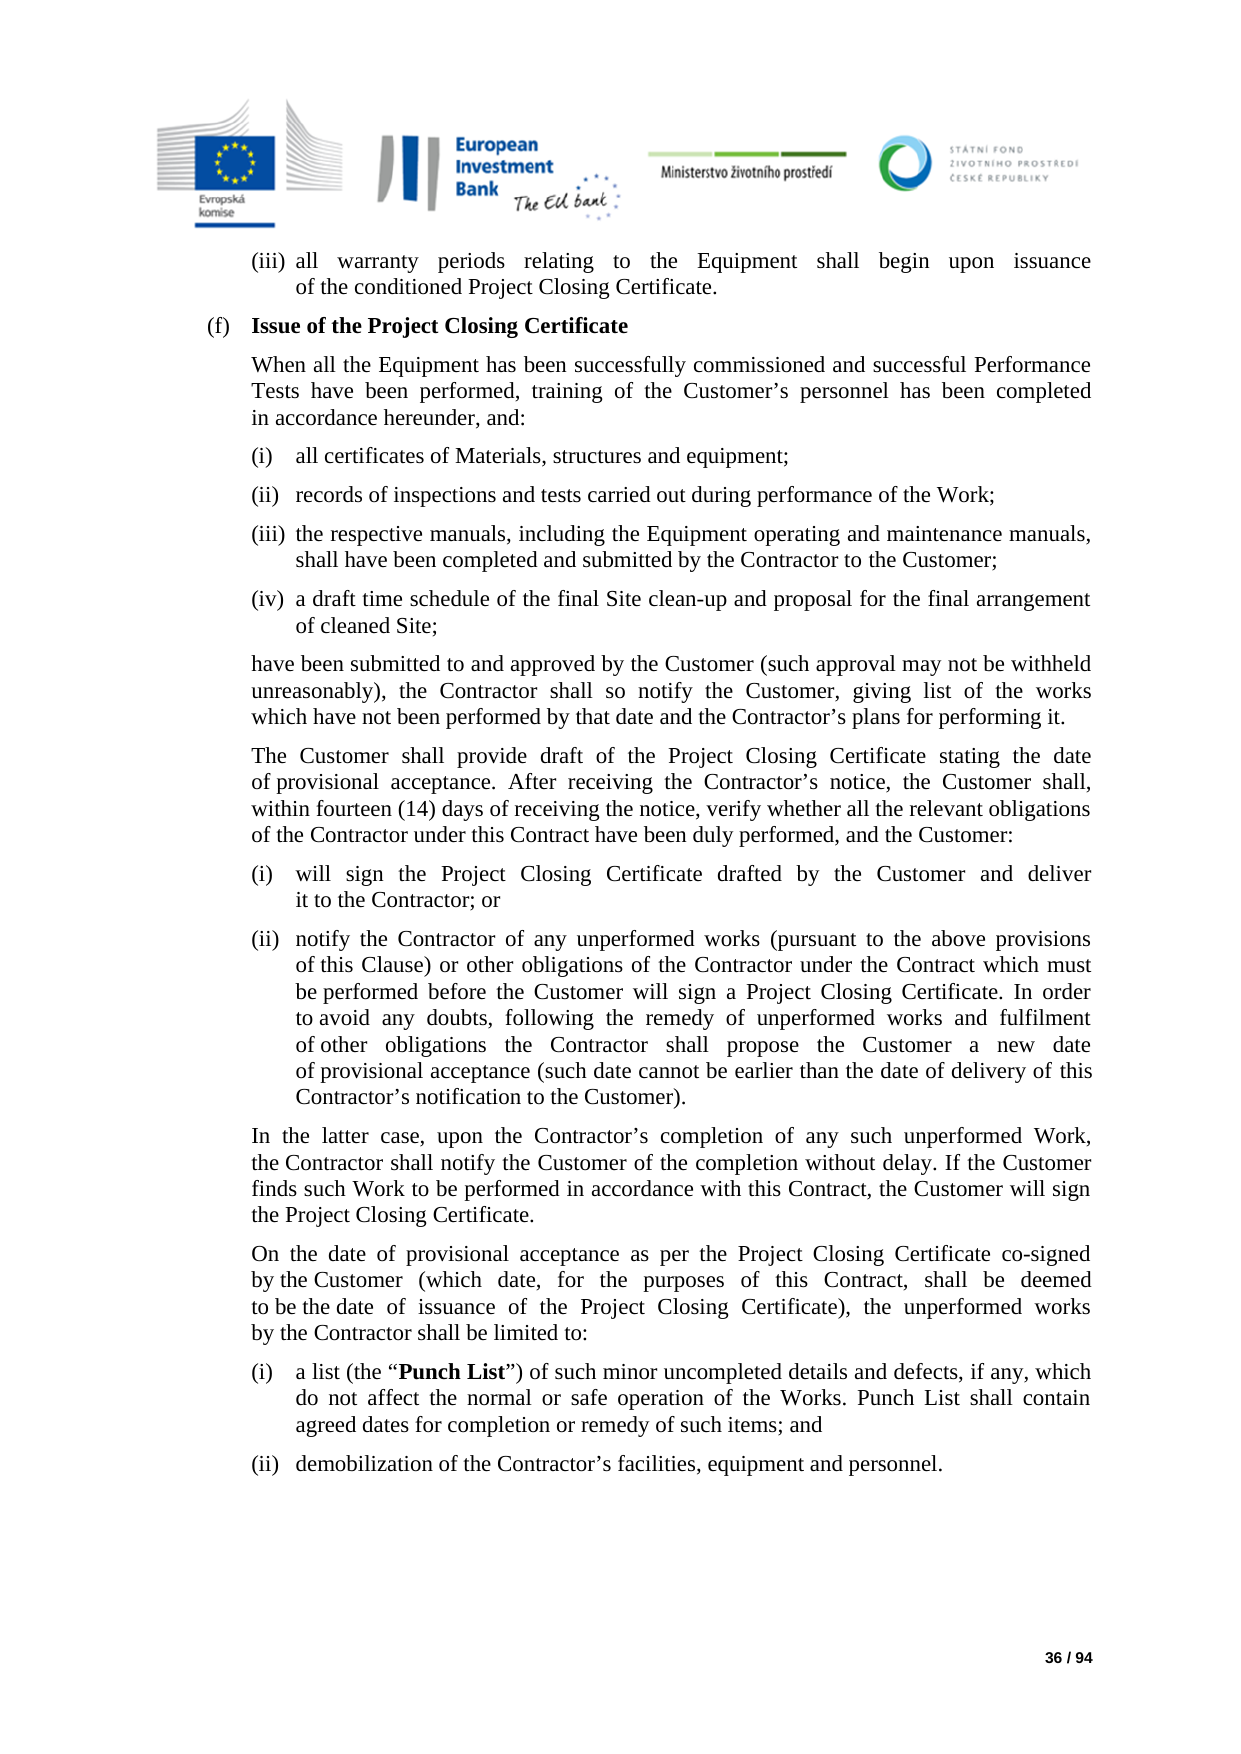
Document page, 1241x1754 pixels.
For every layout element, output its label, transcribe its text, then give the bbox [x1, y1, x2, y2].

text have been submitted to and approved by the Customer (such approval may not be withheld unreasonably), the Contractor shall so notify the Customer, giving list of the works which have not been performed by that date and the Contractor’s plans for performing it. [251, 651, 1092, 729]
text all warranty periods relating to the Equipment shall begin upon issuance of the conditioned Project Closing Certificate. [251, 247, 1092, 299]
text On the date of provisional acceptance as per the Project Closing Certificate co-signed by the Customer (which date, for the purposes of this Contract, shall be deemed to be the date of issuance of the Project Closing Certificate), the unperformed works by the Contractor shall be limited to: [251, 1240, 1092, 1346]
text all certificates of Materials, structures and equipment; [251, 442, 1092, 469]
text In the latter case, upon the Contractor’s completion of any such unperformed Work, the Contractor shall notify the Customer of the completion without delay. If the Customer finds such Work to be performed in accordance with this Contract, the Customer will sign the Project Closing Certificate. [251, 1122, 1092, 1228]
list a list (the “Punch List”) of such minor uncompleted details and defects, if any, which do not affect the normal or safe operation of the Works. Punch List shall contain agreed dates for completion or remedy of such items; and [251, 1358, 1092, 1437]
text When all the Equipment has been successfully commissioned and successful Performance Tests have been performed, training of the Customer’s personnel has been completed in accordance hereunder, and: [251, 351, 1092, 430]
list will sign the Project Closing Certificate drafted by the Customer and deliver it to the Contractor; or [251, 860, 1092, 913]
text a draft time schedule of the final Site clean-up and proposal for the final arrangement of cleaned Site; [251, 585, 1092, 638]
list notify the Contractor of any unperformed works (pursuant to the above provisions of this Clause) or other obligations of the Contractor under the Contract which must be performed before the Customer will sign a Project Closing Certificate. In order to avoid any doubts, following the remedy of unperformed works and fulfilment of other obligations the Contractor shall propose the Customer a new date of provisional acceptance (such date cannot be earlier than the date of delivery of this Contractor’s notification to the Customer). [251, 925, 1092, 1110]
text The Customer shall provide draft of the Project Closing Certificate stating the date of provisional acceptance. After receiving the Contractor’s notice, the Customer shall, within fourteen (14) days of receiving the notice, verify whether all the relevant obligations of the Contractor under this Contract have been duly performed, and the Customer: [251, 742, 1092, 847]
text records of inspections and tests carried out during performance of the Work; [251, 481, 1092, 508]
text Issue of the Project Closing Certificate [207, 312, 1092, 338]
text the respective manuals, including the Equipment operating and maintenance manuals, shall have been completed and submitted by the Contractor to the Customer; [251, 520, 1092, 573]
picture [147, 87, 1093, 235]
text demobilization of the Contractor’s facilities, equipment and personnel. [251, 1449, 1092, 1476]
